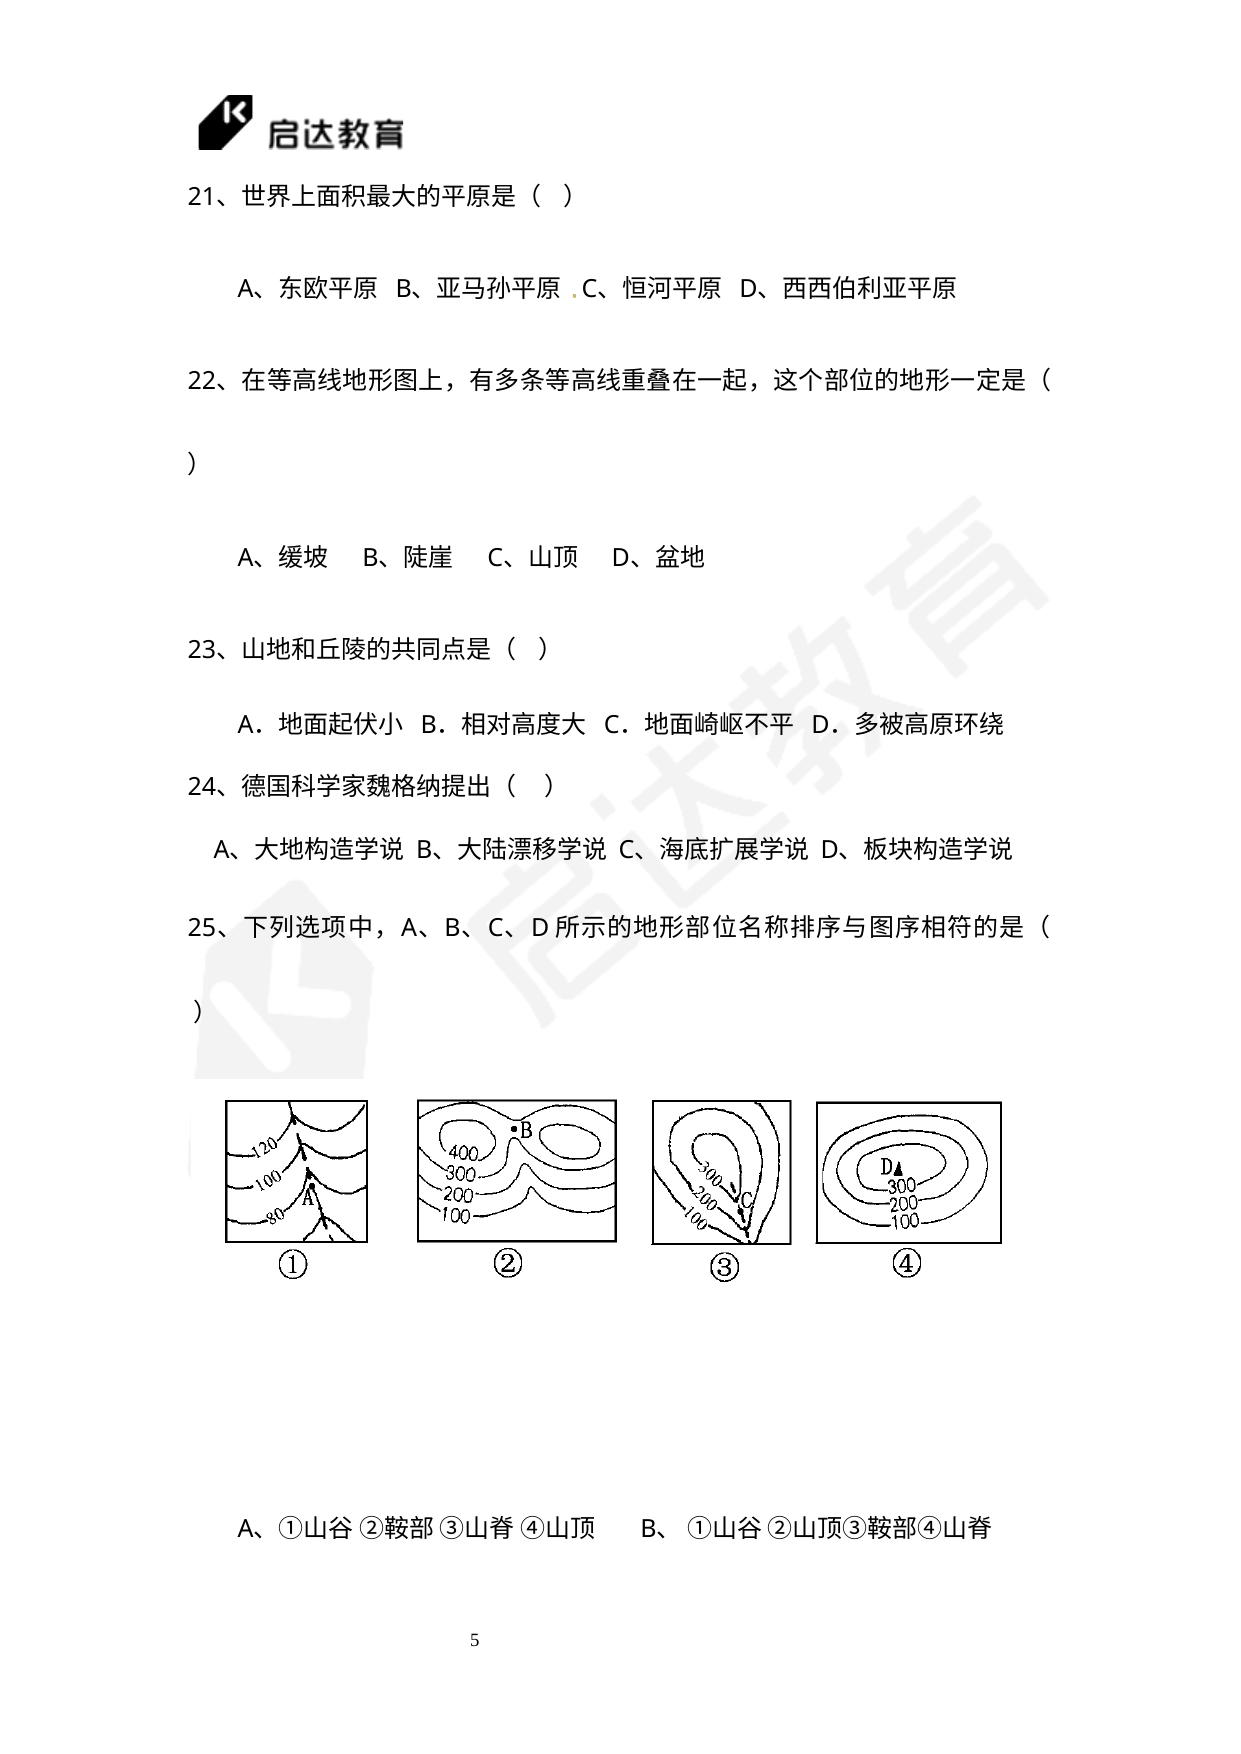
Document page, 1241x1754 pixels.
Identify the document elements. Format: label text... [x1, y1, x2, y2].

picture [198, 95, 404, 150]
picture [191, 1079, 1040, 1290]
text 22、在等高线地形图上，有多条等高线重叠在一起，这个部位的地形一定是（ ） [187, 346, 1053, 496]
text A、东欧平原 B、亚马孙平原 C、恒河平原 D、西西伯利亚平原 [187, 254, 1053, 319]
text A．地面起伏小 B．相对高度大 C．地面崎岖不平 D．多被高原环绕 [187, 691, 1053, 756]
text 23、山地和丘陵的共同点是（ ） [187, 615, 1053, 680]
text A、大地构造学说 B、大陆漂移学说 C、海底扩展学说 D、板块构造学说 [187, 830, 1053, 866]
text A、①山谷 ②鞍部 ③山脊 ④山顶 B、 ①山谷 ②山顶③鞍部④山脊 [187, 1494, 1053, 1559]
text 25、下列选项中，A、B、C、D所示的地形部位名称排序与图序相符的是（ ） [187, 893, 1053, 1043]
text 24、德国科学家魏格纳提出（ ） [187, 766, 1053, 803]
text A、缓坡 B、陡崖 C、山顶 D、盆地 [187, 523, 1053, 588]
text 21、世界上面积最大的平原是（ ） [187, 162, 1053, 227]
